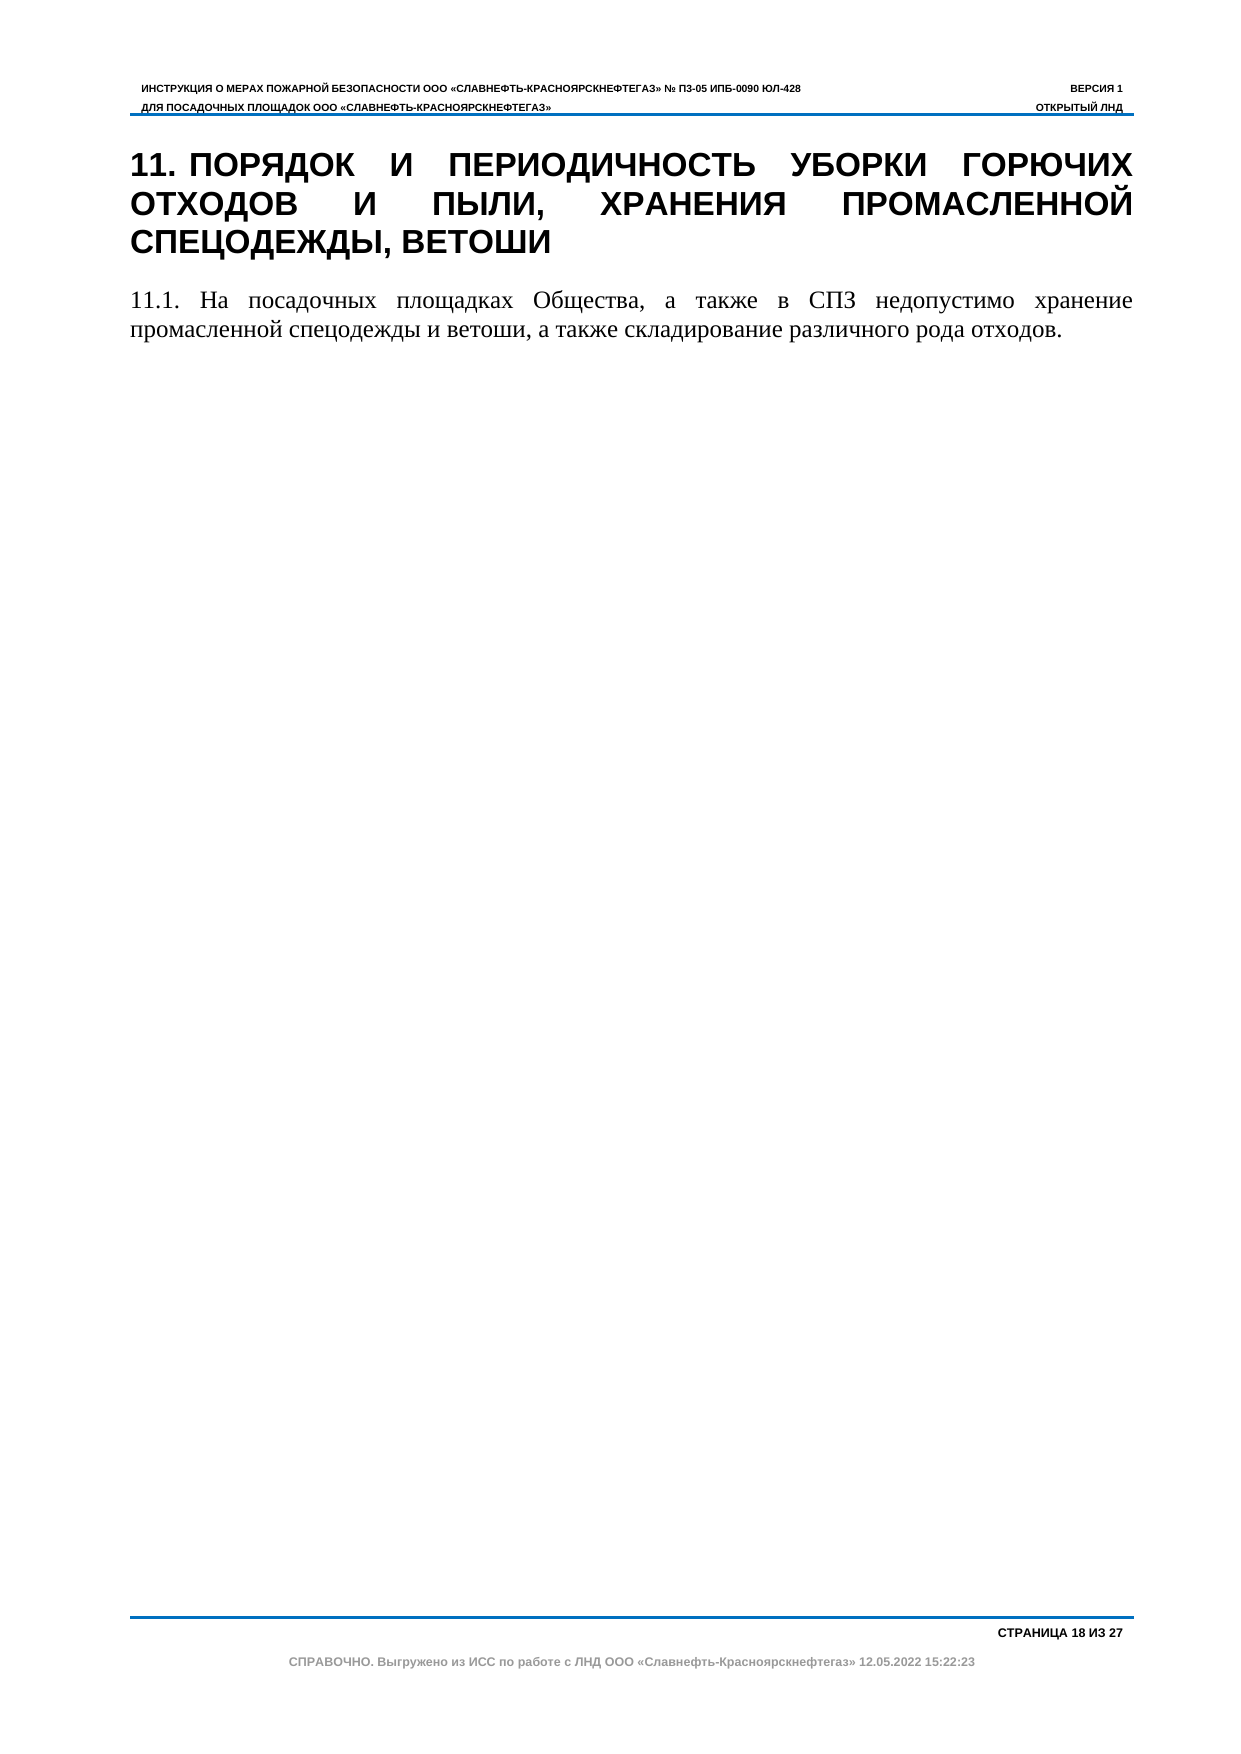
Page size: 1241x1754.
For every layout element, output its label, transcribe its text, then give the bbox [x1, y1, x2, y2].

subtitle 11. ПОРЯДОК И ПЕРИОДИЧНОСТЬ УБОРКИ ГОРЮЧИХ ОТХОДОВ И ПЫЛИ, ХРАНЕНИЯ ПРОМАСЛЕННОЙ СПЕЦОДЕЖДЫ, ВЕТОШИ [130, 145, 1134, 260]
text 11.1. На посадочных площадках Общества, а также в СПЗ недопустимо хранение промасленной спецодежды и ветоши, а также складирование различного рода отходов. [130, 285, 1134, 343]
